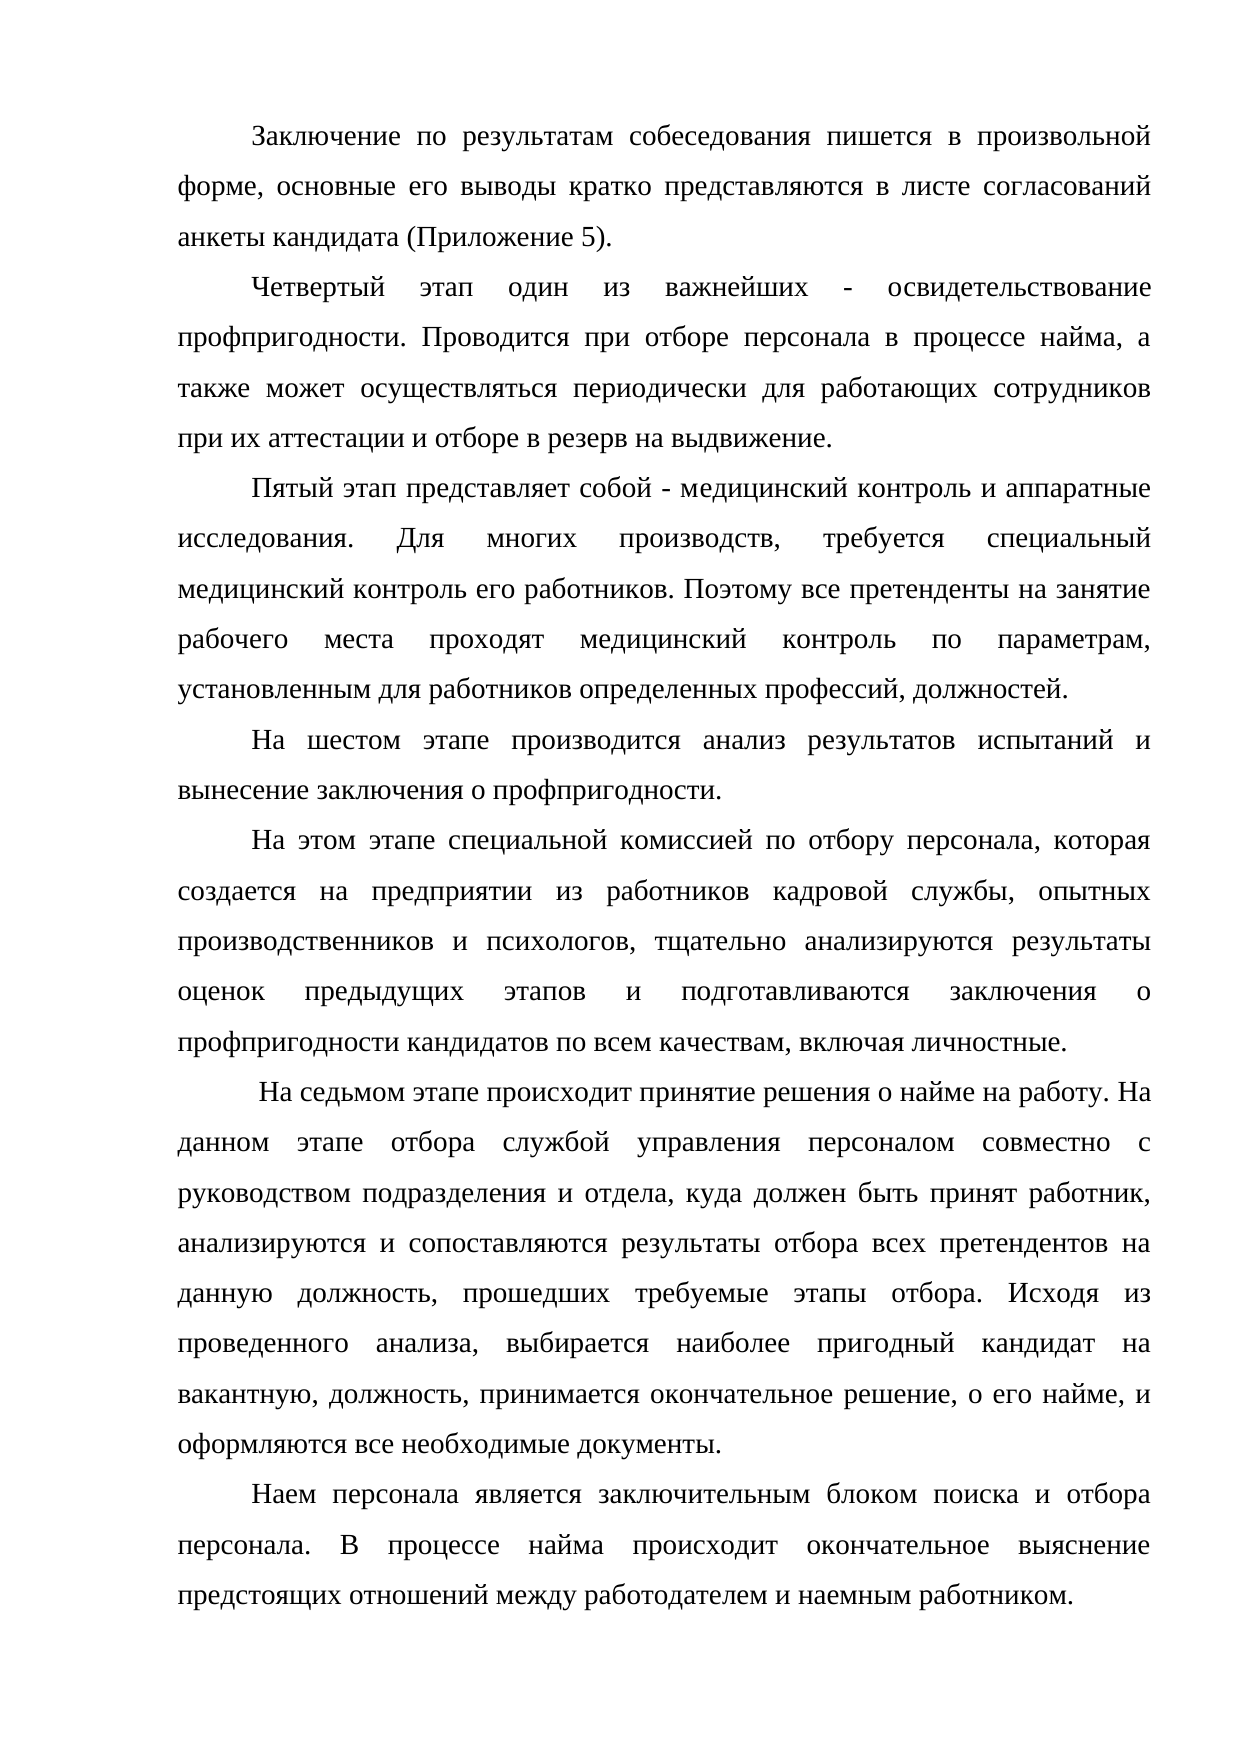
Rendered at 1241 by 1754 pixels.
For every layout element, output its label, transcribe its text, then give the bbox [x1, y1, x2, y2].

text На седьмом этапе происходит принятие решения о найме на работу. На данном этапе отбора службой управления персоналом совместно с руководством подразделения и отдела, куда должен быть принят работник, анализируются и сопоставляются результаты отбора всех претендентов на данную должность, прошедших требуемые этапы отбора. Исходя из проведенного анализа, выбирается наиболее пригодный кандидат на вакантную, должность, принимается окончательное решение, о его найме, и оформляются все необходимые документы. [177, 1074, 1152, 1460]
text Заключение по результатам собеседования пишется в произвольной форме, основные его выводы кратко представляются в листе согласований анкеты кандидата (Приложение 5). [177, 118, 1152, 252]
text На этом этапе специальной комиссией по отбору персонала, которая создается на предприятии из работников кадровой службы, опытных производственников и психологов, тщательно анализируются результаты оценок предыдущих этапов и подготавливаются заключения о профпригодности кандидатов по всем качествам, включая личностные. [177, 822, 1152, 1057]
text Наем персонала является заключительным блоком поиска и отбора персонала. В процессе найма происходит окончательное выяснение предстоящих отношений между работодателем и наемным работником. [177, 1477, 1152, 1611]
text Пятый этап представляет собой - медицинский контроль и аппаратные исследования. Для многих производств, требуется специальный медицинский контроль его работников. Поэтому все претенденты на занятие рабочего места проходят медицинский контроль по параметрам, установленным для работников определенных профессий, должностей. [177, 470, 1152, 705]
text Четвертый этап один из важнейших - освидетельствование профпригодности. Проводится при отборе персонала в процессе найма, а также может осуществляться периодически для работающих сотрудников при их аттестации и отборе в резерв на выдвижение. [177, 269, 1152, 453]
text На шестом этапе производится анализ результатов испытаний и вынесение заключения о профпригодности. [177, 722, 1152, 806]
